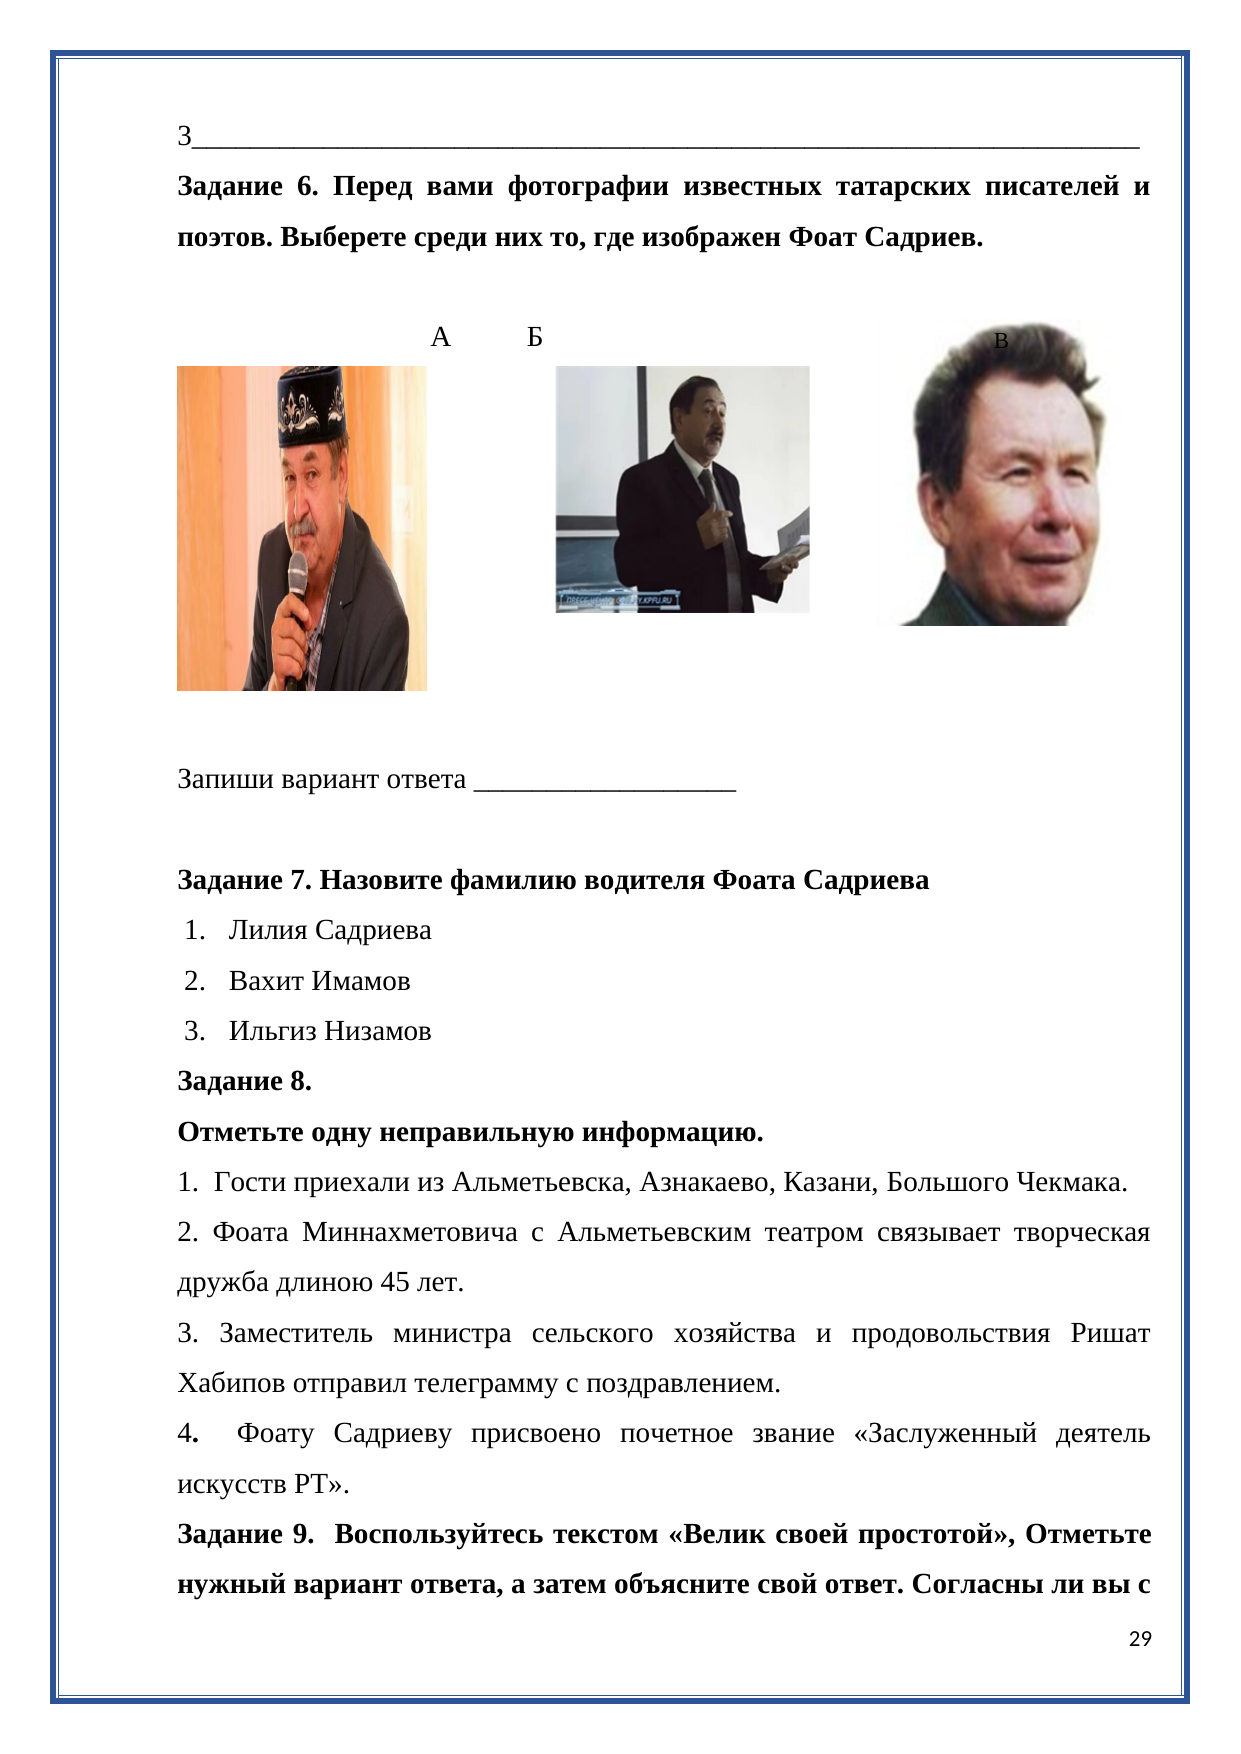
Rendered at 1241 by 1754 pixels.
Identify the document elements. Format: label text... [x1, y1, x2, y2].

text 4. Фоату Садриеву присвоено почетное звание «Заслуженный деятель искусств РТ». [177, 1416, 1152, 1499]
text Запиши вариант ответа __________________ [177, 761, 1152, 795]
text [177, 1516, 1152, 1600]
list Ильгиз Низамов [184, 1013, 1152, 1047]
text 1. Гости приехали из Альметьевска, Азнакаево, Казани, Большого Чекмака. [177, 1164, 1152, 1197]
text Задание 6. Перед вами фотографии известных татарских писателей и поэтов. Выберете среди них то, где изображен Фоат Садриев. [177, 168, 1152, 252]
picture [177, 366, 428, 691]
text Задание 8. [177, 1063, 1152, 1097]
text 3. Заместитель министра сельского хозяйства и продовольствия Ришат Хабипов отправил телеграмму с поздравлением. [177, 1315, 1152, 1399]
list Лилия Садриева [184, 912, 1152, 946]
text 3_________________________________________________________________ [177, 118, 1152, 152]
list Вахит Имамов [184, 963, 1152, 996]
text Б [527, 319, 802, 366]
text 2. Фоата Миннахметовича с Альметьевским театром связывает творческая дружба длиною 45 лет. [177, 1214, 1152, 1298]
text Отметьте одну неправильную информацию. [177, 1114, 1152, 1147]
text Задание 7. Назовите фамилию водителя Фоата Садриева [177, 862, 1152, 896]
picture [526, 366, 810, 613]
picture [876, 319, 1148, 626]
